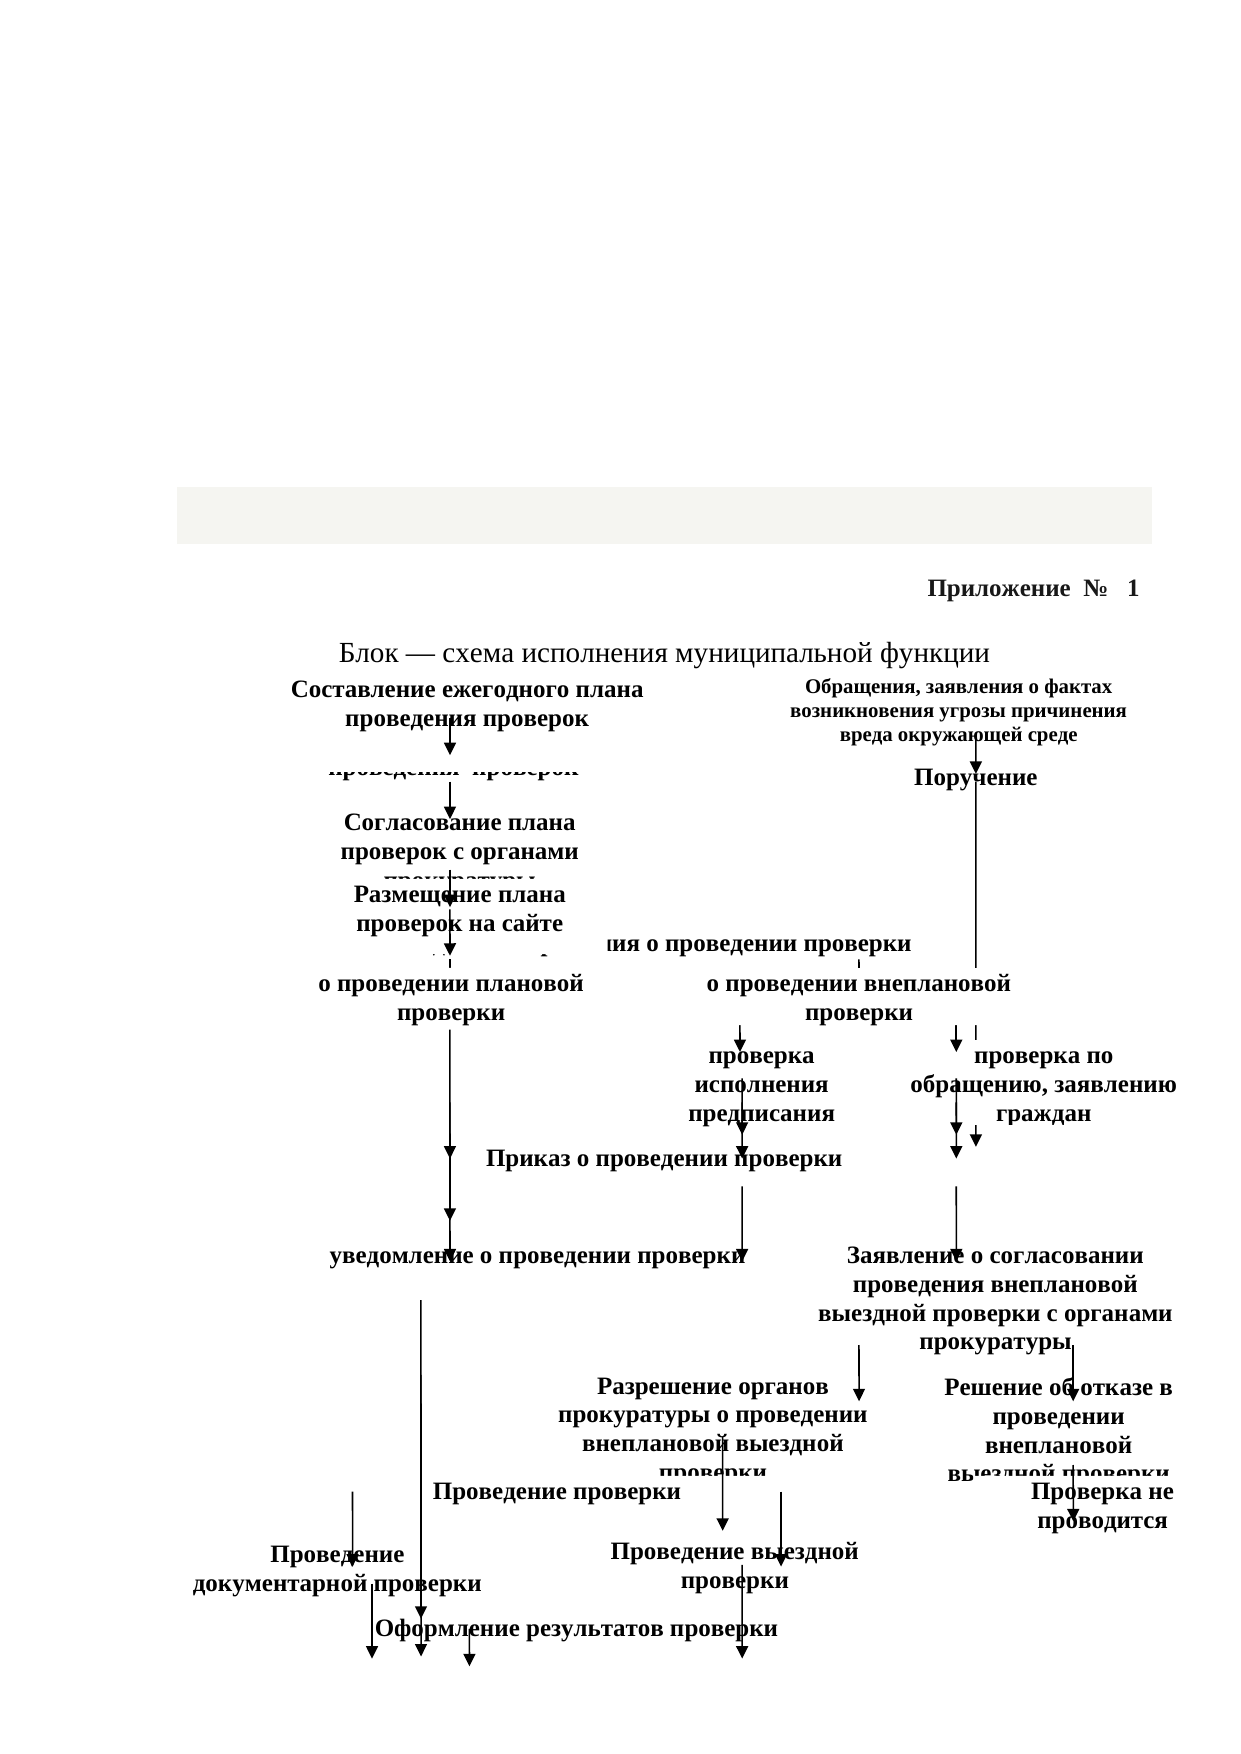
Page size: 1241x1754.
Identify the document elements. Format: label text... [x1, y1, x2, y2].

text Приложение № 1 [177, 573, 1152, 602]
text Блок — схема исполнения муниципальной функции [177, 636, 1152, 669]
